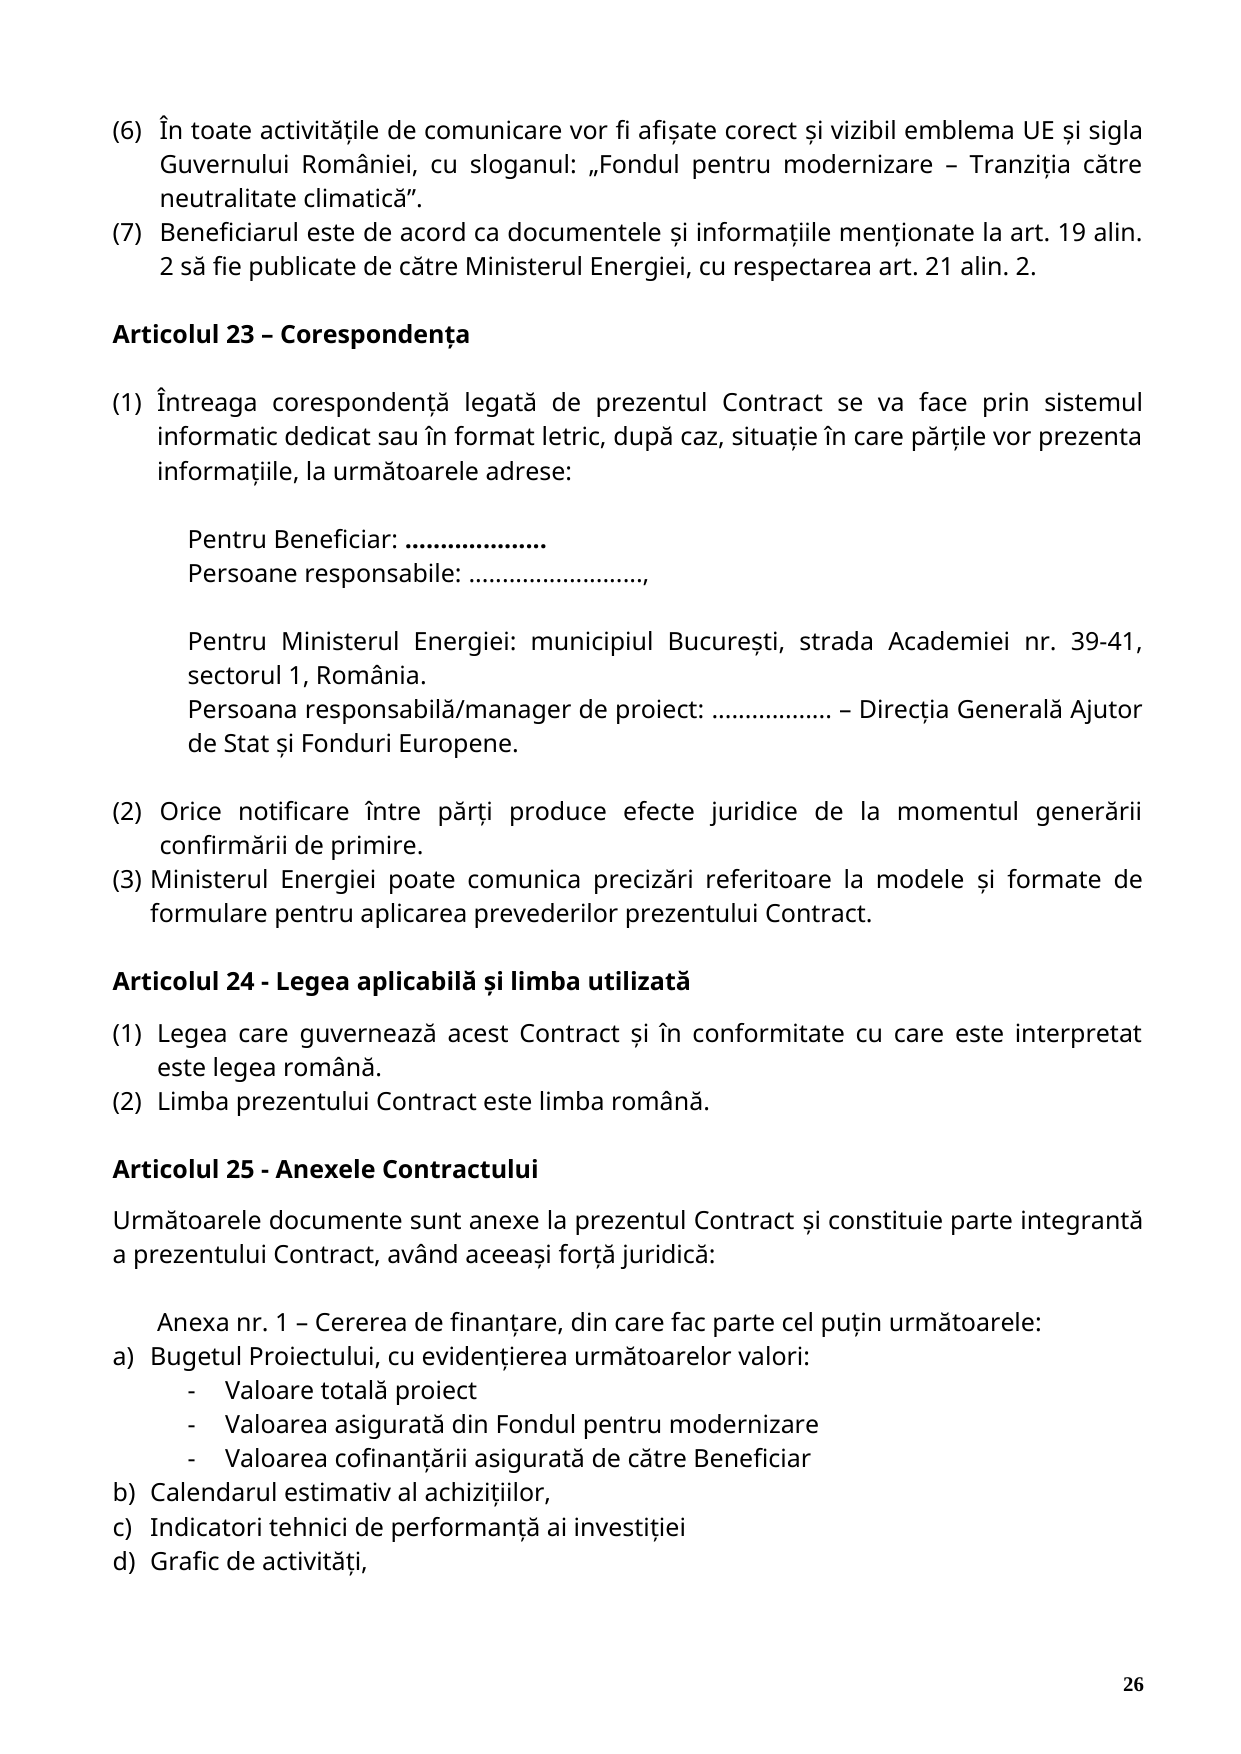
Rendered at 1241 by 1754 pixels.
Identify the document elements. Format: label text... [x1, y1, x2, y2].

text Anexa nr. 1 – Cererea de finanțare, din care fac parte cel puțin următoarele: [157, 1305, 1144, 1339]
list Valoarea asigurată din Fondul pentru modernizare [187, 1407, 1144, 1441]
list Grafic de activități, [112, 1543, 1144, 1577]
list Valoare totală proiect [187, 1373, 1144, 1407]
text Pentru Ministerul Energiei: municipiul Bucureşti, strada Academiei nr. 39-41, sectorul 1, România. [187, 623, 1144, 692]
text (2) Orice notificare între părți produce efecte juridice de la momentul generării confirmării de primire. [112, 794, 1144, 862]
text Persoana responsabilă/manager de proiect: .................. – Direcția Generală Ajutor de Stat și Fonduri Europene. [187, 692, 1144, 760]
text Persoane responsabile: .........................., [187, 555, 1144, 589]
list Beneficiarul este de acord ca documentele și informațiile menționate la art. 19 alin. 2 să fie publicate de către Ministerul Energiei, cu respectarea art. 21 alin. 2. [112, 215, 1144, 283]
list Ministerul Energiei poate comunica precizări referitoare la modele și formate de formulare pentru aplicarea prevederilor prezentului Contract. [112, 862, 1144, 930]
list Calendarul estimativ al achizițiilor, [112, 1475, 1144, 1509]
list Bugetul Proiectului, cu evidențierea următoarelor valori: [112, 1339, 1144, 1373]
text Următoarele documente sunt anexe la prezentul Contract și constituie parte integrantă a prezentului Contract, având aceeaşi forţă juridică: [112, 1203, 1144, 1271]
text Articolul 25 - Anexele Contractului [112, 1151, 1144, 1186]
list Legea care guvernează acest Contract şi în conformitate cu care este interpretat este legea română. [112, 1015, 1144, 1083]
list Limba prezentului Contract este limba română. [112, 1083, 1144, 1117]
list Întreaga corespondenţă legată de prezentul Contract se va face prin sistemul informatic dedicat sau în format letric, după caz, situație în care părțile vor prezenta informațiile, la următoarele adrese: [112, 385, 1144, 487]
list În toate activitățile de comunicare vor fi afișate corect și vizibil emblema UE și sigla Guvernului României, cu sloganul: „Fondul pentru modernizare – Tranziția către neutralitate climatică”. [112, 112, 1144, 215]
list Valoarea cofinanțării asigurată de către Beneficiar [187, 1441, 1144, 1475]
subtitle Articolul 24 - Legea aplicabilă şi limba utilizată [112, 964, 1144, 998]
list Indicatori tehnici de performanţă ai investiţiei [112, 1509, 1144, 1543]
text Pentru Beneficiar: .................... [187, 521, 1144, 555]
subtitle Articolul 23 – Corespondența [112, 317, 1144, 351]
